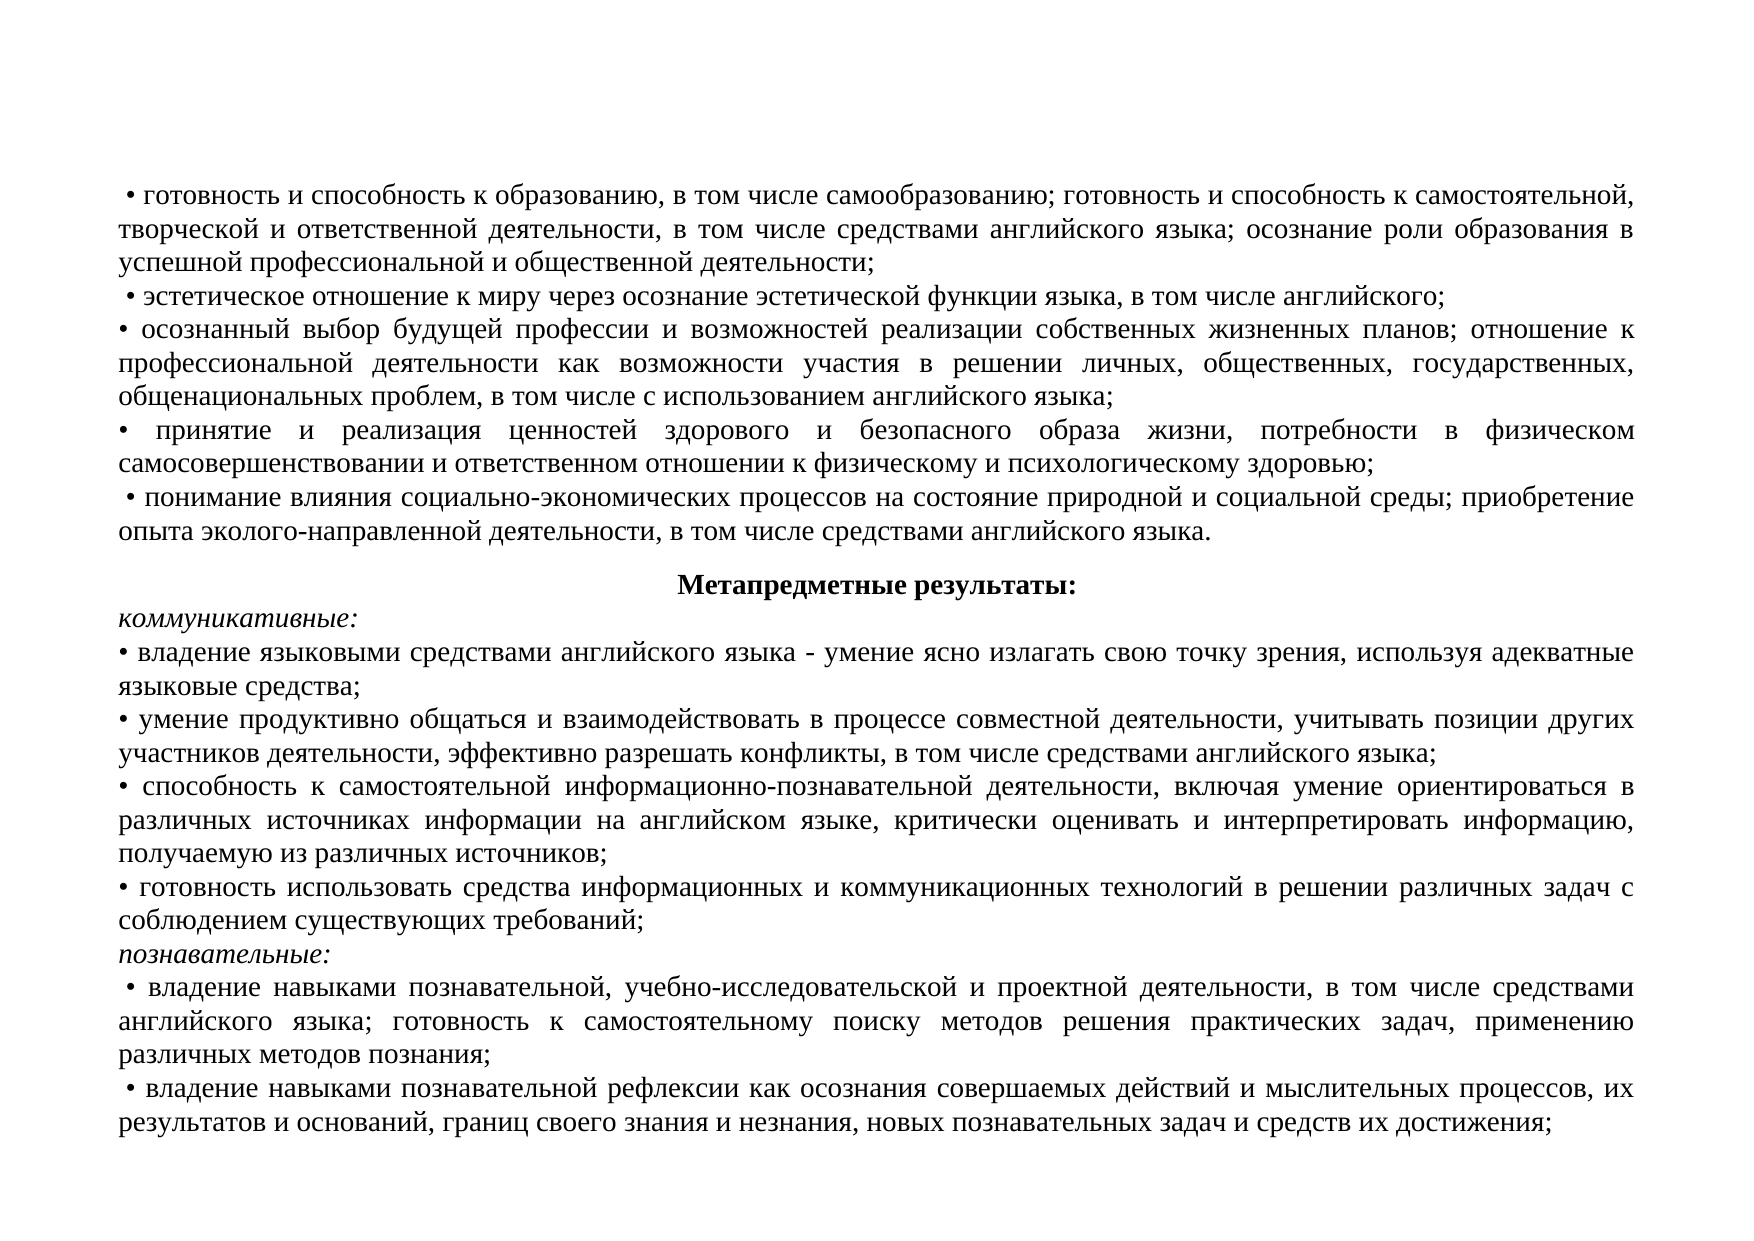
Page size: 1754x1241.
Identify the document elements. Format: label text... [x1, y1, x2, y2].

text Метапредметные результаты: [118, 567, 1636, 601]
text • готовность и способность к образованию, в том числе самообразованию; готовность и способность к самостоятельной, творческой и ответственной деятельности, в том числе средствами английского языка; осознание роли образования в успешной профессиональной и общественной деятельности; [118, 177, 1636, 278]
text • владение навыками познавательной рефлексии как осознания совершаемых действий и мыслительных процессов, их результатов и оснований, границ своего знания и незнания, новых познавательных задач и средств их достижения; [118, 1070, 1636, 1137]
text • умение продуктивно общаться и взаимодействовать в процессе совместной деятельности, учитывать позиции других участников деятельности, эффективно разрешать конфликты, в том числе средствами английского языка; [118, 701, 1636, 768]
text • принятие и реализация ценностей здорового и безопасного образа жизни, потребности в физическом самосовершенствовании и ответственном отношении к физическому и психологическому здоровью; [118, 412, 1636, 479]
text • понимание влияния социально-экономических процессов на состояние природной и социальной среды; приобретение опыта эколого-направленной деятельности, в том числе средствами английского языка. [118, 479, 1636, 546]
text • эстетическое отношение к миру через осознание эстетической функции языка, в том числе английского; [118, 278, 1636, 311]
text познавательные: [118, 936, 1636, 969]
text • владение языковыми средствами английского языка - умение ясно излагать свою точку зрения, используя адекватные языковые средства; [118, 634, 1636, 701]
text • владение навыками познавательной, учебно-исследовательской и проектной деятельности, в том числе средствами английского языка; готовность к самостоятельному поиску методов решения практических задач, применению различных методов познания; [118, 969, 1636, 1070]
text • готовность использовать средства информационных и коммуникационных технологий в решении различных задач с соблюдением существующих требований; [118, 869, 1636, 936]
text • способность к самостоятельной информационно-познавательной деятельности, включая умение ориентироваться в различных источниках информации на английском языке, критически оценивать и интерпретировать информацию, получаемую из различных источников; [118, 768, 1636, 869]
text коммуникативные: [118, 601, 1636, 634]
text • осознанный выбор будущей профессии и возможностей реализации собственных жизненных планов; отношение к профессиональной деятельности как возможности участия в решении личных, общественных, государственных, общенациональных проблем, в том числе с использованием английского языка; [118, 311, 1636, 412]
